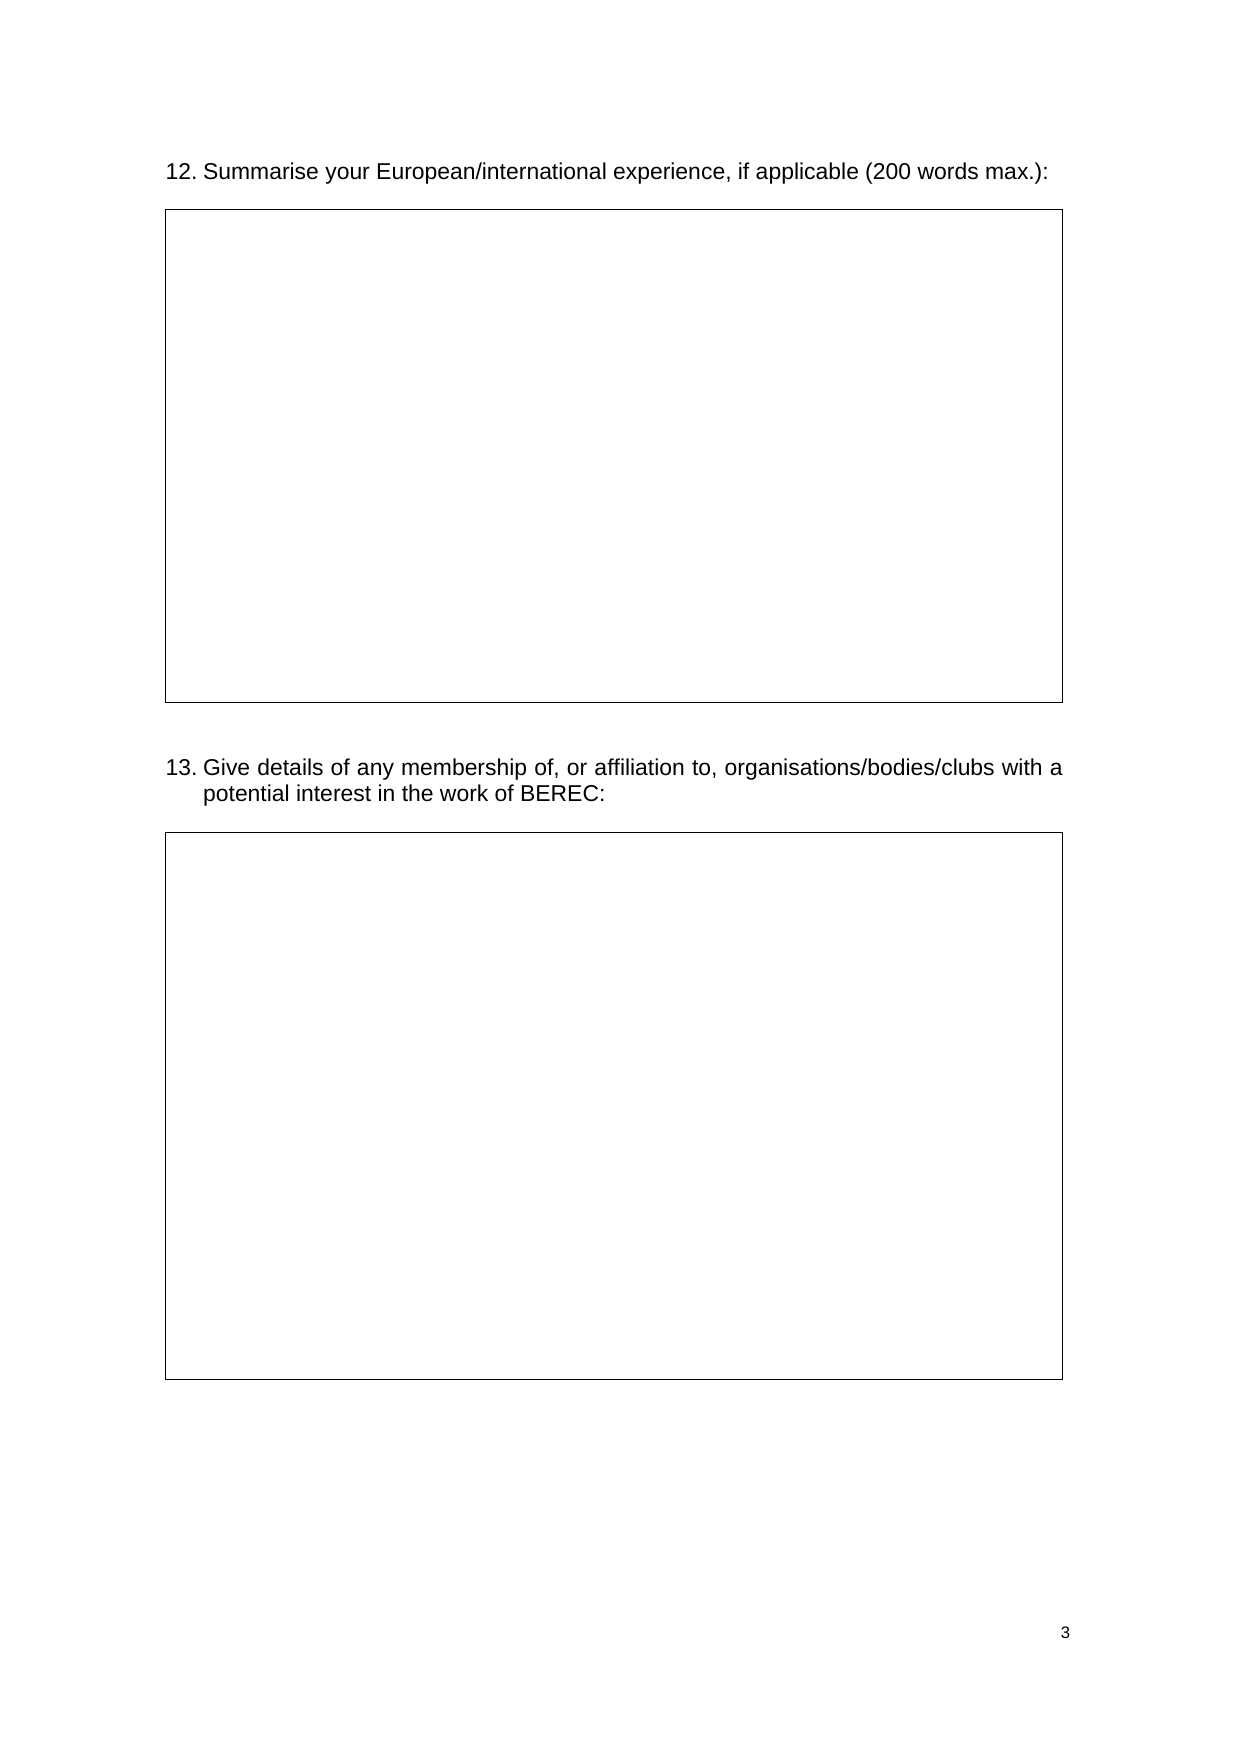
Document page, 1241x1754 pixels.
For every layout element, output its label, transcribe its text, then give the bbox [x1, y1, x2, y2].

text 12. Summarise your European/international experience, if applicable (200 words max.): [165, 158, 1063, 184]
table_header [166, 833, 1062, 1379]
text 13. Give details of any membership of, or affiliation to, organisations/bodies/clubs with a potential interest in the work of BEREC: [165, 754, 1063, 807]
table_header [166, 210, 1062, 702]
